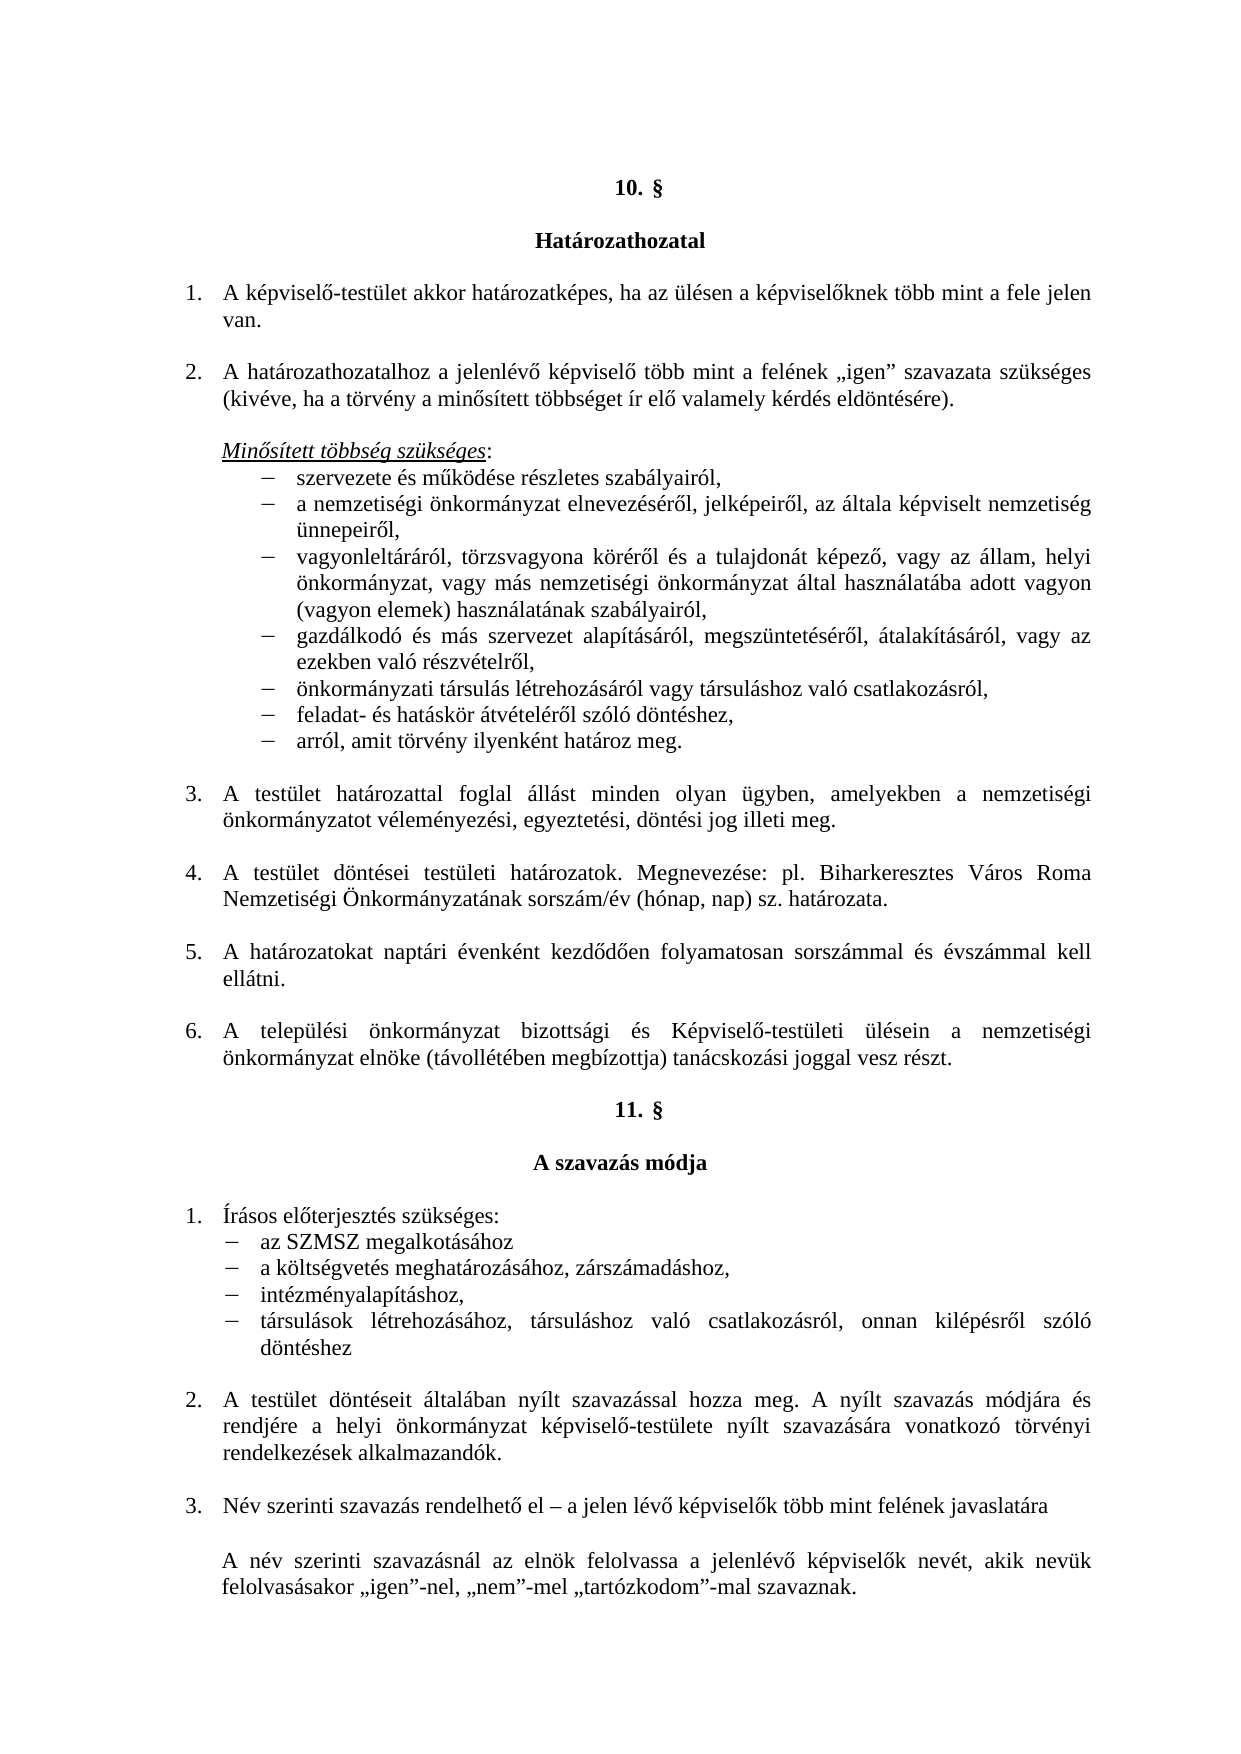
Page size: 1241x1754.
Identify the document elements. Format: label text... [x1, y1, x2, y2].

list A képviselő-testület akkor határozatképes, ha az ülésen a képviselőknek több mint a fele jelen van. [185, 279, 1093, 332]
list gazdálkodó és más szervezet alapításáról, megszüntetéséről, átalakításáról, vagy az ezekben való részvételről, [259, 622, 1093, 675]
list arról, amit törvény ilyenként határoz meg. [259, 727, 1093, 754]
list A testület határozattal foglal állást minden olyan ügyben, amelyekben a nemzetiségi önkormányzatot véleményezési, egyeztetési, döntési jog illeti meg. [185, 780, 1093, 833]
text A név szerinti szavazásnál az elnök felolvassa a jelenlévő képviselők nevét, akik nevük felolvasásakor „igen”-nel, „nem”-mel „tartózkodom”-mal szavaznak. [221, 1547, 1093, 1599]
list társulások létrehozásához, társuláshoz való csatlakozásról, onnan kilépésről szóló döntéshez [223, 1307, 1093, 1360]
list A testület döntéseit általában nyílt szavazással hozza meg. A nyílt szavazás módjára és rendjére a helyi önkormányzat képviselő-testülete nyílt szavazására vonatkozó törvényi rendelkezések alkalmazandók. [185, 1386, 1093, 1465]
list A testület döntései testületi határozatok. Megnevezése: pl. Biharkeresztes Város Roma Nemzetiségi Önkormányzatának sorszám/év (hónap, nap) sz. határozata. [185, 859, 1093, 912]
list Név szerinti szavazás rendelhető el – a jelen lévő képviselők több mint felének javaslatára [185, 1492, 1093, 1518]
list a nemzetiségi önkormányzat elnevezéséről, jelképeiről, az általa képviselt nemzetiség ünnepeiről, [259, 490, 1093, 543]
list A határozatokat naptári évenként kezdődően folyamatosan sorszámmal és évszámmal kell ellátni. [185, 938, 1093, 991]
text A szavazás módja [148, 1149, 1093, 1175]
text Határozathozatal [148, 227, 1093, 253]
list intézményalapításhoz, [223, 1281, 1093, 1307]
text Minősített többség szükséges: [221, 437, 1093, 464]
list vagyonleltáráról, törzsvagyona köréről és a tulajdonát képező, vagy az állam, helyi önkormányzat, vagy más nemzetiségi önkormányzat által használatába adott vagyon (vagyon elemek) használatának szabályairól, [259, 543, 1093, 622]
list § [185, 1096, 1093, 1123]
list § [185, 174, 1093, 200]
list Írásos előterjesztés szükséges: [185, 1202, 1093, 1228]
list szervezete és működése részletes szabályairól, [259, 464, 1093, 490]
list A települési önkormányzat bizottsági és Képviselő-testületi ülésein a nemzetiségi önkormányzat elnöke (távollétében megbízottja) tanácskozási joggal vesz részt. [185, 1017, 1093, 1070]
list A határozathozatalhoz a jelenlévő képviselő több mint a felének „igen” szavazata szükséges (kivéve, ha a törvény a minősített többséget ír elő valamely kérdés eldöntésére). [185, 358, 1093, 411]
list a költségvetés meghatározásához, zárszámadáshoz, [223, 1254, 1093, 1281]
list önkormányzati társulás létrehozásáról vagy társuláshoz való csatlakozásról, [259, 675, 1093, 701]
list az SZMSZ megalkotásához [223, 1228, 1093, 1254]
list feladat- és hatáskör átvételéről szóló döntéshez, [259, 701, 1093, 727]
